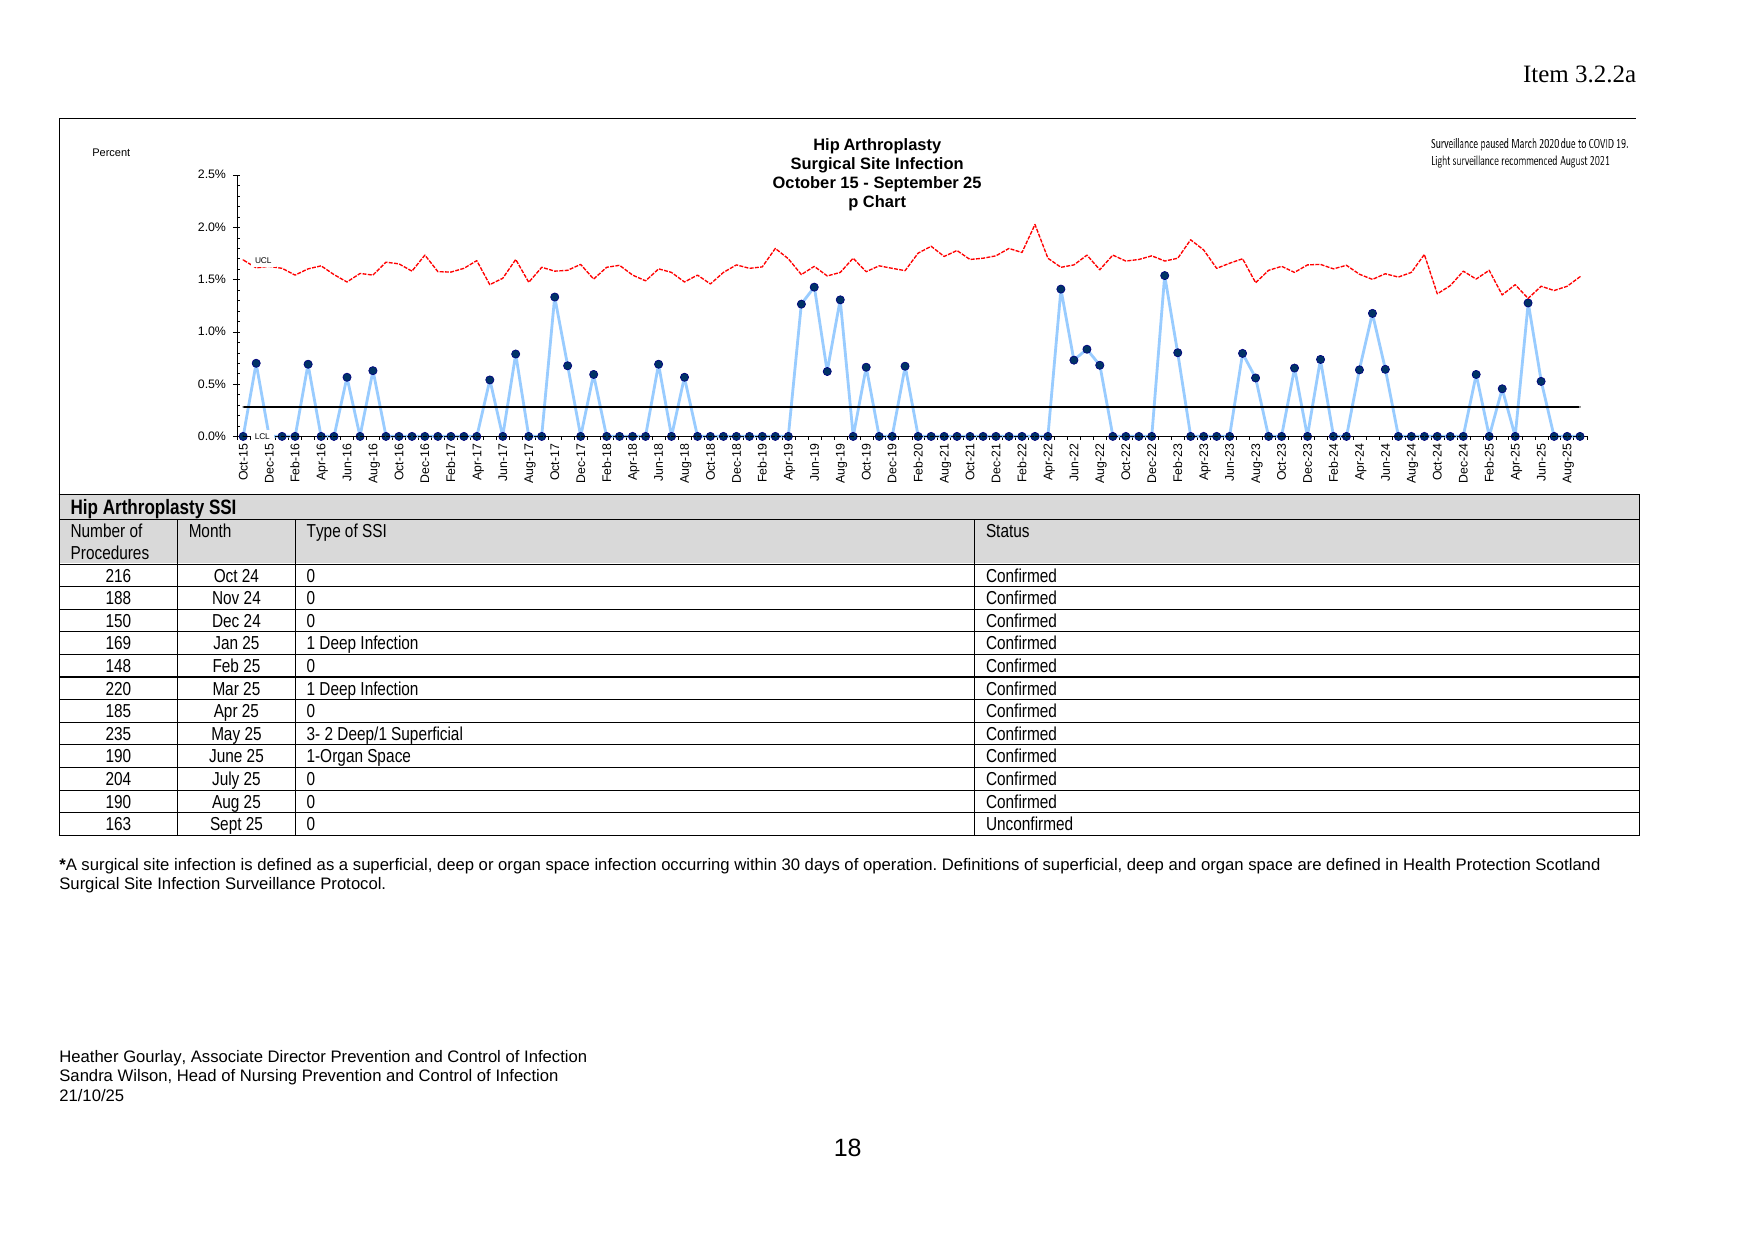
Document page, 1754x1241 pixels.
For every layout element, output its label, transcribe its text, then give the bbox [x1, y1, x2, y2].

table_header Hip Arthroplasty SSI [60, 495, 1639, 519]
text *A surgical site infection is defined as a superficial, deep or organ space infection occurring within 30 days of operation. Definitions of superficial, deep and organ space are defined in Health Protection Scotland Surgical Site Infection Surveillance Protocol. [59, 855, 1636, 893]
table_cell 220 [60, 678, 177, 699]
table_cell Oct 24 [178, 565, 295, 586]
table_cell Confirmed [975, 700, 1639, 722]
table_cell Confirmed [975, 745, 1639, 767]
table_cell 190 [60, 791, 177, 812]
table_cell Jan 25 [178, 632, 295, 654]
table_cell Confirmed [975, 791, 1639, 812]
table_cell Sept 25 [178, 813, 295, 835]
table_cell Nov 24 [178, 587, 295, 609]
table_cell May 25 [178, 723, 295, 744]
table_cell Confirmed [975, 565, 1639, 586]
table_cell Feb 25 [178, 655, 295, 676]
table_cell Aug 25 [178, 791, 295, 812]
table_cell Confirmed [975, 655, 1639, 676]
table_cell 0 [296, 655, 974, 676]
table_cell 0 [296, 700, 974, 722]
table_cell 0 [296, 587, 974, 609]
table_cell 190 [60, 745, 177, 767]
table_cell Dec 24 [178, 610, 295, 631]
table_cell 0 [296, 768, 974, 789]
table_cell 1 Deep Infection [296, 632, 974, 654]
table_cell 188 [60, 587, 177, 609]
table_cell Confirmed [975, 768, 1639, 789]
table_cell Confirmed [975, 610, 1639, 631]
table_cell 216 [60, 565, 177, 586]
table_cell Apr 25 [178, 700, 295, 722]
table_cell 1 Deep Infection [296, 678, 974, 699]
table_cell 169 [60, 632, 177, 654]
table_cell 0 [296, 791, 974, 812]
table_cell Month [178, 520, 295, 563]
table_cell Mar 25 [178, 678, 295, 699]
table_cell 0 [296, 813, 974, 835]
table_cell Unconfirmed [975, 813, 1639, 835]
table_cell 185 [60, 700, 177, 722]
table_cell 204 [60, 768, 177, 789]
table_cell 0 [296, 565, 974, 586]
table_cell Number of Procedures [60, 520, 177, 563]
table_cell 148 [60, 655, 177, 676]
table_cell Confirmed [975, 678, 1639, 699]
table_cell Type of SSI [296, 520, 974, 563]
table_cell 150 [60, 610, 177, 631]
table_cell Status [975, 520, 1639, 563]
table_cell 163 [60, 813, 177, 835]
table_cell 3- 2 Deep/1 Superficial [296, 723, 974, 744]
table_cell 235 [60, 723, 177, 744]
table_cell Confirmed [975, 587, 1639, 609]
table_cell 0 [296, 610, 974, 631]
table_cell 1-Organ Space [296, 745, 974, 767]
table_cell June 25 [178, 745, 295, 767]
table_cell Confirmed [975, 632, 1639, 654]
table_cell Confirmed [975, 723, 1639, 744]
table_cell July 25 [178, 768, 295, 789]
